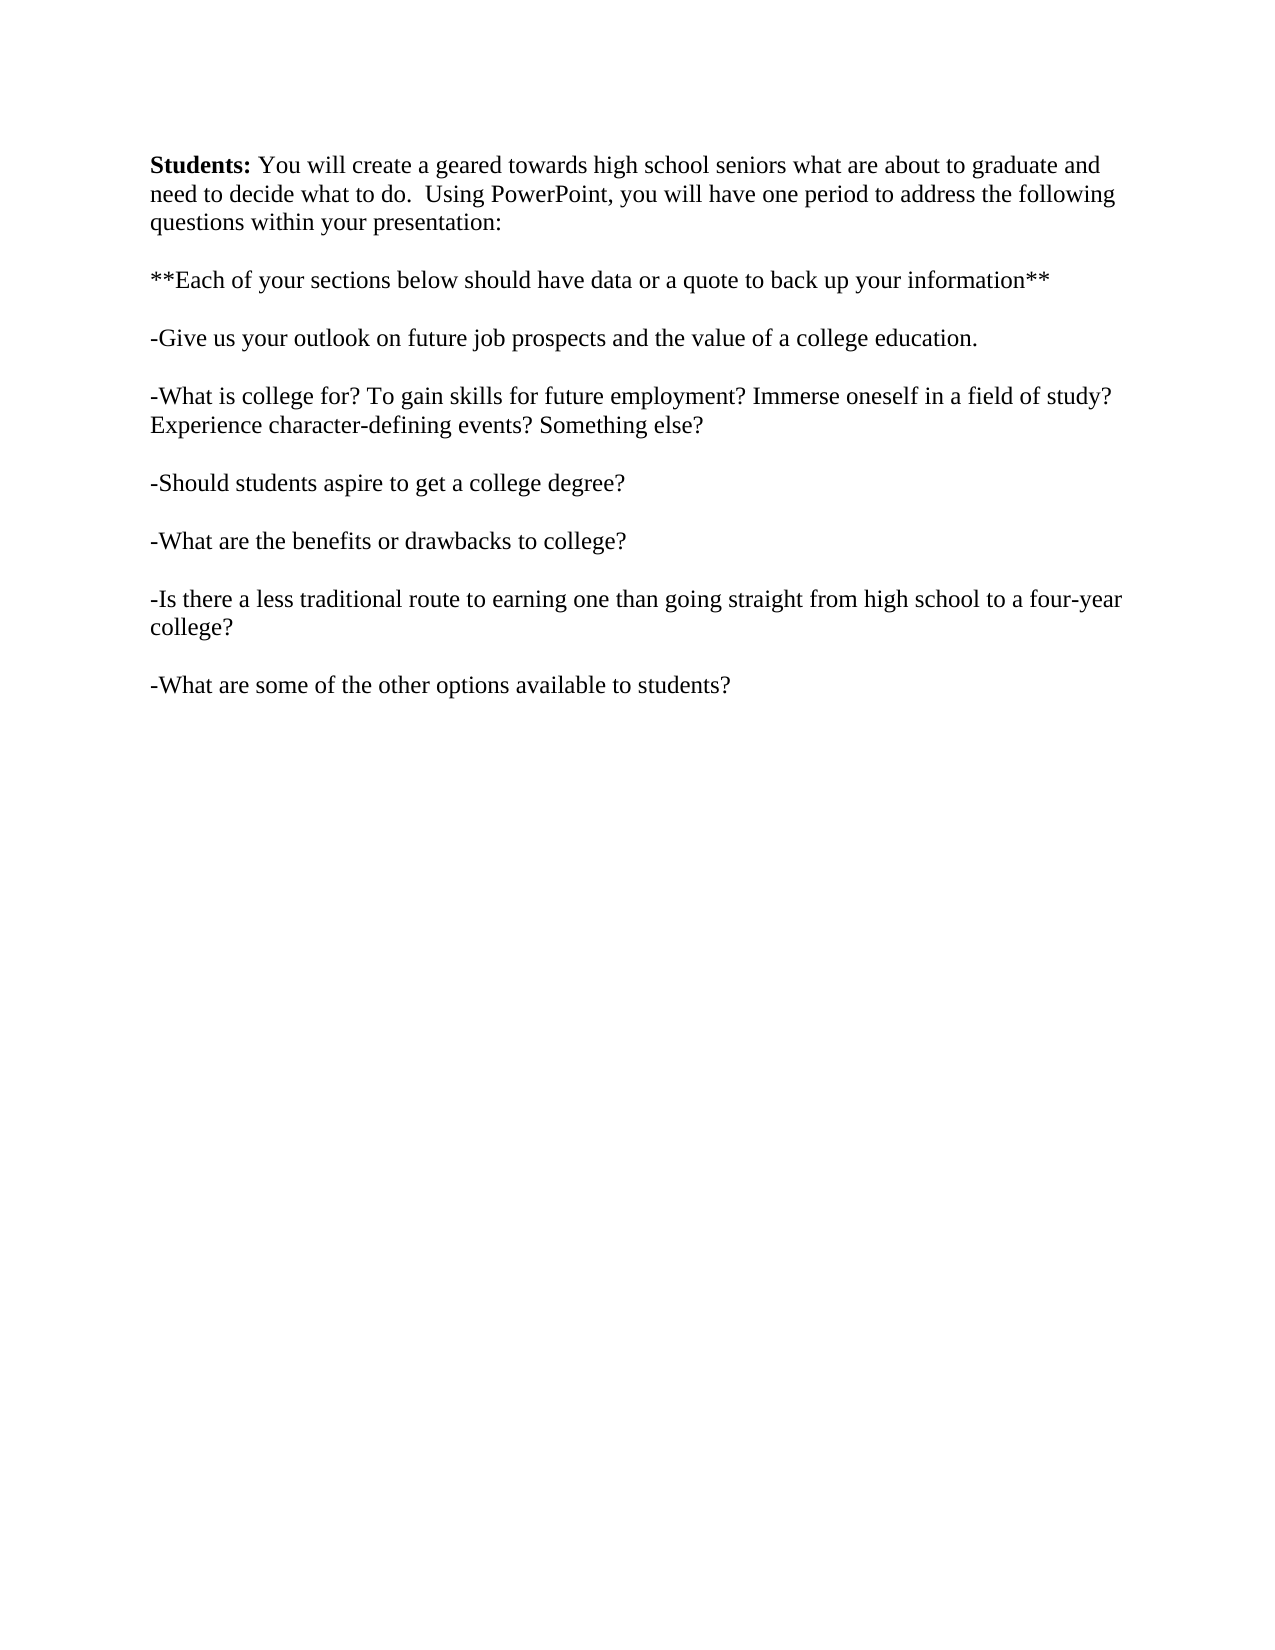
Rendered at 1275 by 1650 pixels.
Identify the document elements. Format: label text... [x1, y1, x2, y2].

text Students: You will create a geared towards high school seniors what are about to graduate and need to decide what to do. Using PowerPoint, you will have one period to address the following questions within your presentation: [150, 150, 1125, 236]
text -What are the benefits or drawbacks to college? [150, 526, 1125, 554]
text -Should students aspire to get a college degree? [150, 468, 1125, 497]
text -Give us your outlook on future job prospects and the value of a college education. [150, 323, 1125, 352]
text -What are some of the other options available to students? [150, 670, 1125, 699]
text -What is college for? To gain skills for future employment? Immerse oneself in a field of study? Experience character-defining events? Something else? [150, 381, 1125, 439]
text -Is there a less traditional route to earning one than going straight from high school to a four-year college? [150, 584, 1125, 641]
text **Each of your sections below should have data or a quote to back up your information** [150, 265, 1125, 294]
